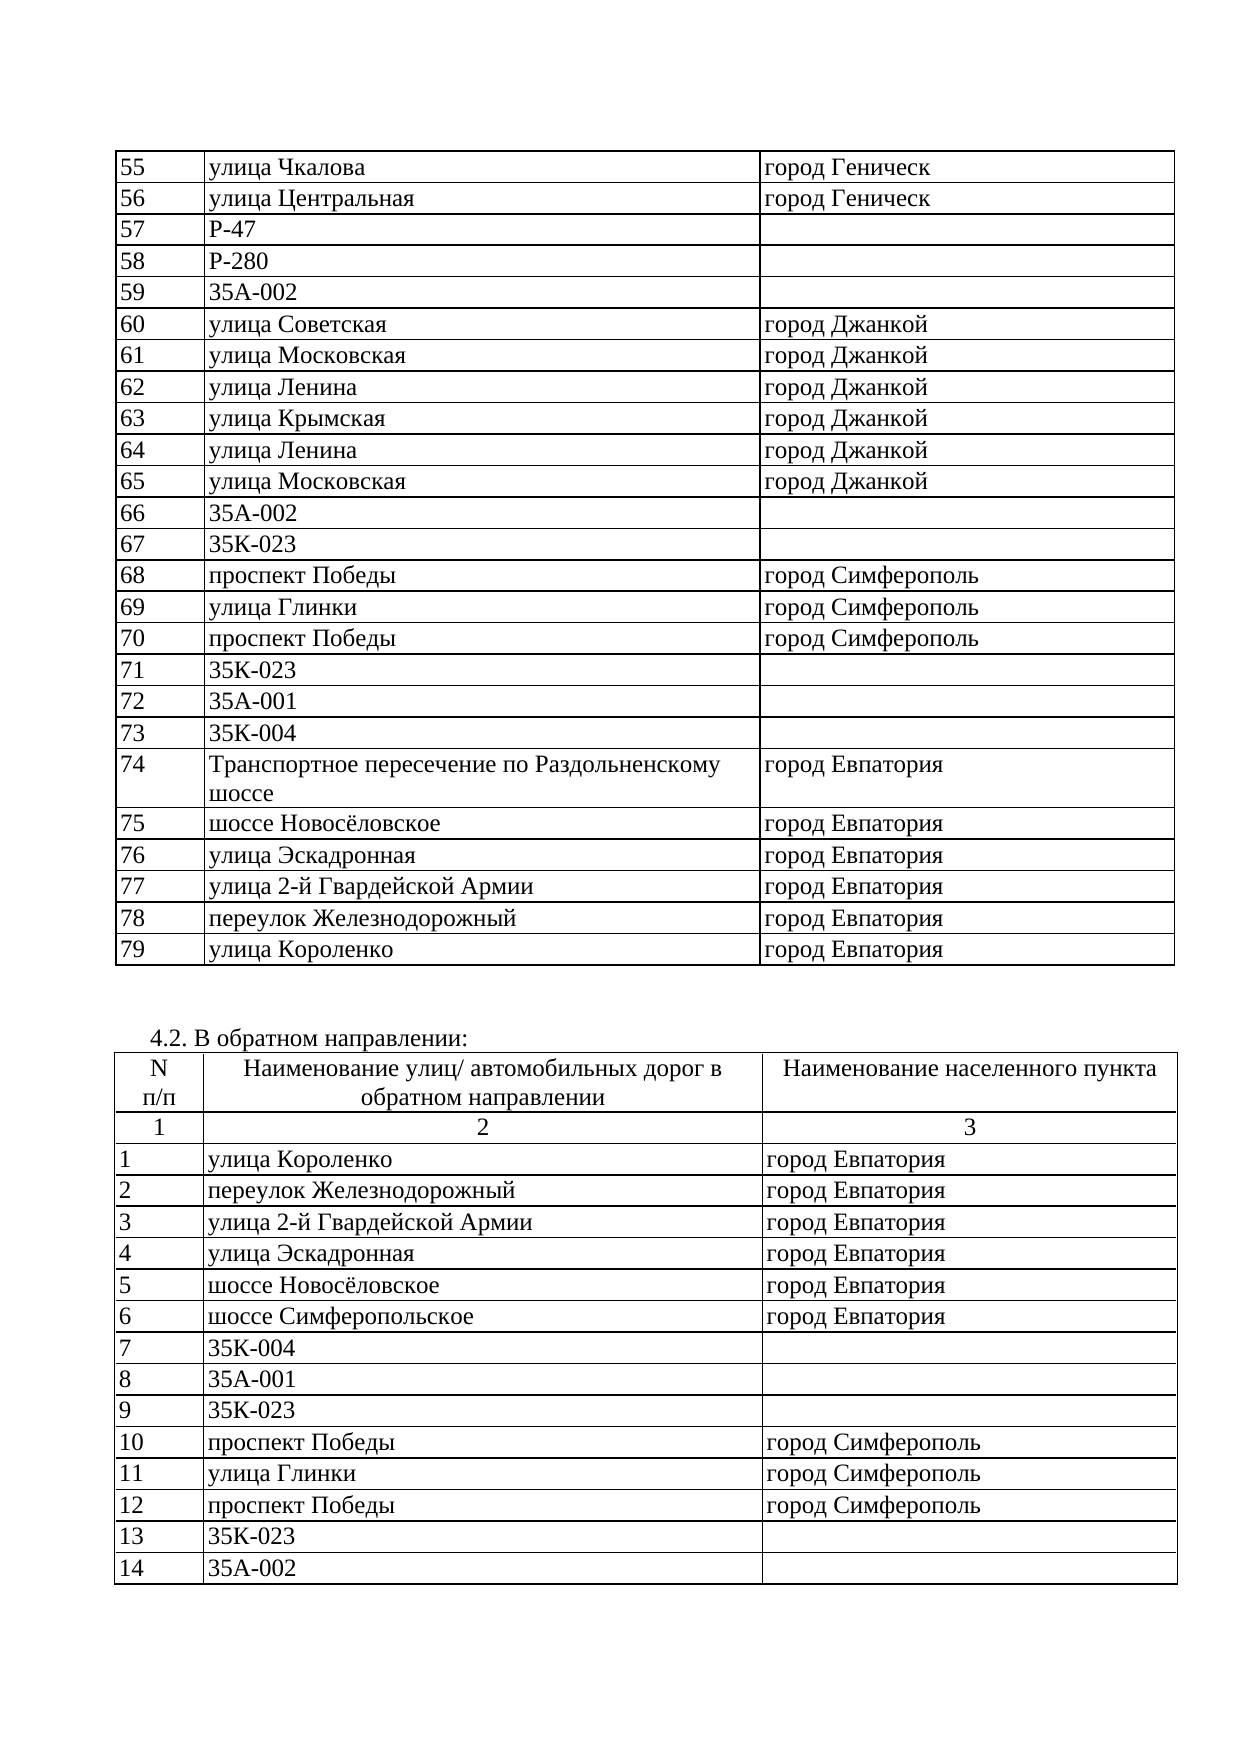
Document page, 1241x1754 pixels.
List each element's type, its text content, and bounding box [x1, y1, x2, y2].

table_cell 71 [117, 655, 204, 685]
table_cell [761, 529, 1174, 559]
table_cell город Джанкой [761, 340, 1174, 370]
table_cell 35А-001 [205, 686, 759, 716]
table_cell 14 [115, 1553, 203, 1583]
table_cell [761, 686, 1174, 716]
table_cell город Евпатория [763, 1300, 1177, 1331]
table_cell улица Эскадронная [204, 1238, 762, 1268]
table_cell город Симферополь [761, 561, 1174, 590]
table_cell 35А-001 [204, 1364, 762, 1394]
table_cell 35К-023 [205, 529, 759, 559]
table_cell город Евпатория [763, 1268, 1177, 1300]
table_cell 66 [117, 498, 204, 527]
table_cell улица Московская [205, 340, 759, 370]
table_cell город Евпатория [763, 1205, 1177, 1237]
table_cell 35А-002 [204, 1553, 762, 1583]
table_cell город Джанкой [761, 309, 1174, 339]
table_cell город Симферополь [763, 1426, 1177, 1457]
table_cell [761, 718, 1174, 748]
table_cell 35А-002 [205, 277, 759, 307]
table_cell 57 [117, 215, 204, 244]
table_cell 64 [117, 435, 204, 464]
table_cell 77 [117, 871, 204, 901]
table_cell переулок Железнодорожный [204, 1176, 762, 1205]
table_cell Р-280 [205, 246, 759, 276]
table_cell 7 [115, 1332, 203, 1363]
table_cell Р-47 [205, 215, 759, 244]
table_cell шоссе Новосёловское [205, 808, 759, 838]
table_cell 1 [115, 1144, 203, 1174]
table_cell 35К-023 [205, 655, 759, 685]
table_cell 9 [115, 1395, 203, 1426]
table_cell улица Советская [205, 309, 759, 339]
table_header Наименование улиц/ автомобильных дорог в обратном направлении [204, 1053, 762, 1111]
table_cell 59 [117, 277, 204, 307]
table_cell 67 [117, 529, 204, 559]
table_cell город Симферополь [763, 1489, 1177, 1520]
table_cell 8 [115, 1364, 203, 1394]
table_cell 60 [117, 309, 204, 339]
table_cell шоссе Новосёловское [204, 1270, 762, 1300]
table_cell [763, 1394, 1177, 1426]
table_cell 11 [115, 1458, 203, 1488]
table_cell 35К-023 [204, 1522, 762, 1551]
table_cell 78 [117, 903, 204, 933]
table_cell улица Центральная [205, 183, 759, 213]
table_cell 76 [117, 840, 204, 870]
table_cell 56 [117, 183, 204, 213]
table_cell 2 [115, 1175, 203, 1205]
table_cell [763, 1363, 1177, 1394]
table_cell [763, 1551, 1177, 1583]
table_cell город Симферополь [761, 592, 1174, 622]
table_cell 4 [115, 1238, 203, 1268]
table_cell 10 [115, 1427, 203, 1457]
table_cell проспект Победы [204, 1490, 762, 1520]
table_cell город Геническ [761, 183, 1174, 213]
table_cell 12 [115, 1490, 203, 1520]
table_cell 3 [763, 1111, 1177, 1142]
table_cell 79 [117, 934, 204, 964]
table_cell [763, 1520, 1177, 1551]
table_cell город Евпатория [761, 934, 1174, 964]
table_cell город Симферополь [763, 1457, 1177, 1488]
text 4.2. В обратном направлении: [150, 1023, 1090, 1052]
table_cell город Джанкой [761, 435, 1174, 464]
table_cell 65 [117, 466, 204, 496]
table_cell 74 [117, 749, 204, 807]
table_cell 3 [115, 1206, 203, 1237]
table_cell 55 [117, 152, 204, 181]
table_cell проспект Победы [204, 1427, 762, 1457]
table_cell 63 [117, 403, 204, 433]
table_cell город Симферополь [761, 623, 1174, 653]
table_cell город Джанкой [761, 466, 1174, 496]
table_cell 62 [117, 372, 204, 402]
table_cell [763, 1331, 1177, 1363]
table_cell Транспортное пересечение по Раздольненскому шоссе [205, 749, 759, 807]
table_cell улица 2-й Гвардейской Армии [204, 1207, 762, 1237]
table_cell проспект Победы [205, 623, 759, 653]
table_cell 1 [115, 1112, 203, 1142]
table_cell улица Ленина [205, 435, 759, 464]
table_cell город Геническ [761, 152, 1174, 181]
table_cell 6 [115, 1301, 203, 1331]
table_cell 13 [115, 1521, 203, 1551]
table_cell [761, 277, 1174, 307]
table_cell 2 [204, 1113, 762, 1142]
table_cell шоссе Симферопольское [204, 1301, 762, 1331]
table_cell 72 [117, 686, 204, 716]
table_cell проспект Победы [205, 561, 759, 590]
table_cell город Евпатория [761, 749, 1174, 807]
table_cell улица Эскадронная [205, 840, 759, 870]
table_cell 35К-023 [204, 1396, 762, 1426]
table_cell [761, 498, 1174, 527]
table_cell 69 [117, 592, 204, 622]
table_cell город Евпатория [763, 1237, 1177, 1268]
table_cell 5 [115, 1269, 203, 1300]
table_cell 73 [117, 718, 204, 748]
table_cell 61 [117, 340, 204, 370]
table_cell 68 [117, 561, 204, 590]
table_header N п/п [115, 1053, 203, 1111]
table_cell улица Ленина [205, 372, 759, 402]
table_cell город Евпатория [761, 903, 1174, 933]
table_cell [761, 655, 1174, 685]
table_cell улица 2-й Гвардейской Армии [205, 871, 759, 901]
table_cell город Евпатория [763, 1143, 1177, 1174]
table_cell переулок Железнодорожный [205, 903, 759, 933]
table_cell 75 [117, 808, 204, 838]
table_cell 35А-002 [205, 498, 759, 527]
table_cell [761, 215, 1174, 244]
table_cell 35К-004 [204, 1333, 762, 1363]
table_cell город Евпатория [761, 808, 1174, 838]
table_cell улица Крымская [205, 403, 759, 433]
table_cell город Евпатория [761, 840, 1174, 870]
table_cell улица Московская [205, 466, 759, 496]
table_cell город Евпатория [763, 1174, 1177, 1205]
table_cell 58 [117, 246, 204, 276]
table_cell [761, 246, 1174, 276]
table_cell улица Глинки [205, 592, 759, 622]
table_header Наименование населенного пункта [763, 1053, 1177, 1111]
table_cell улица Короленко [205, 934, 759, 964]
table_cell город Джанкой [761, 372, 1174, 402]
table_cell улица Короленко [204, 1144, 762, 1174]
table_cell улица Глинки [204, 1459, 762, 1488]
table_cell улица Чкалова [205, 152, 759, 181]
table_cell 35К-004 [205, 718, 759, 748]
table_cell город Евпатория [761, 871, 1174, 901]
table_cell город Джанкой [761, 403, 1174, 433]
table_cell 70 [117, 623, 204, 653]
